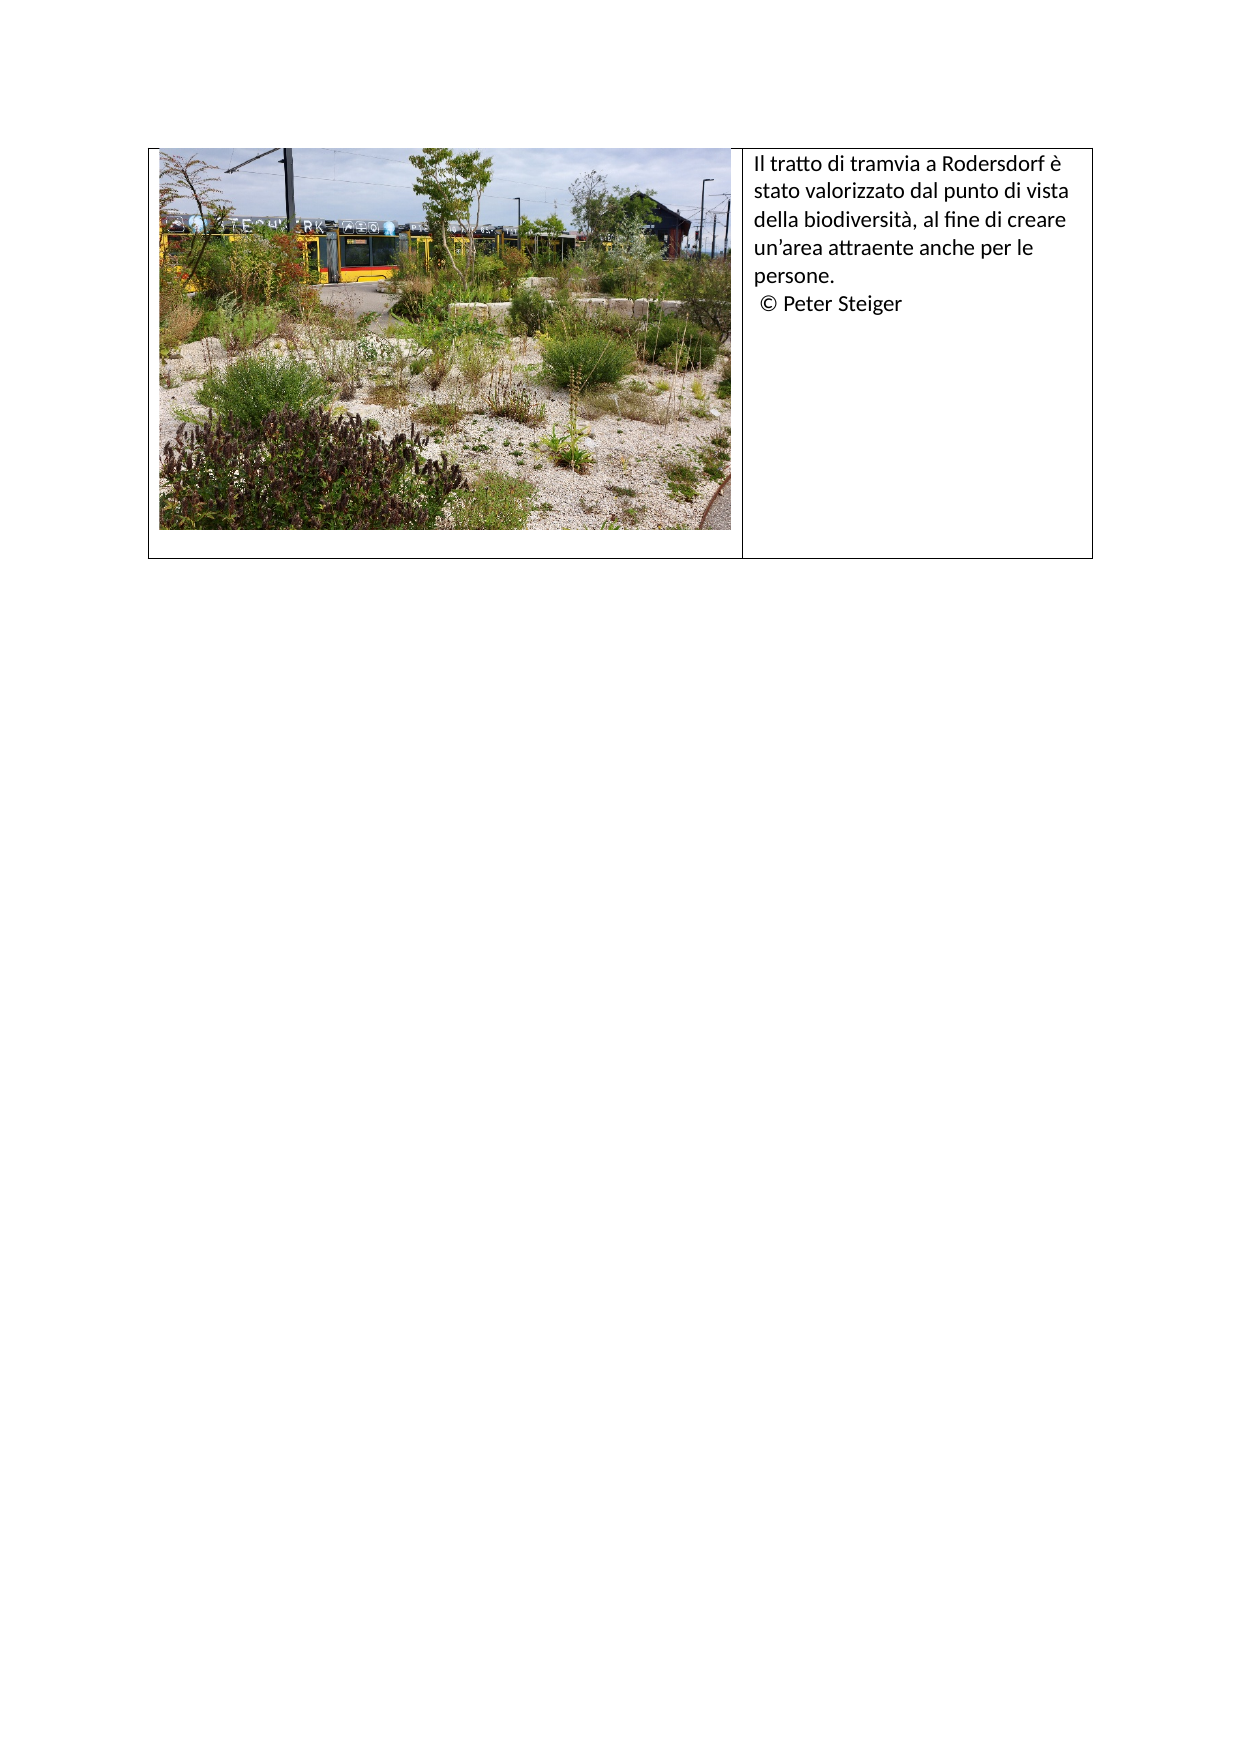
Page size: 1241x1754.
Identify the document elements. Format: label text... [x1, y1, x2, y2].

table_cell [149, 149, 742, 558]
table_cell Il tratto di tramvia a Rodersdorf è stato valorizzato dal punto di vista della biodiversità, al fine di creare un’area attraente anche per le persone. © Peter Steiger [743, 149, 1092, 558]
picture [159, 148, 731, 530]
